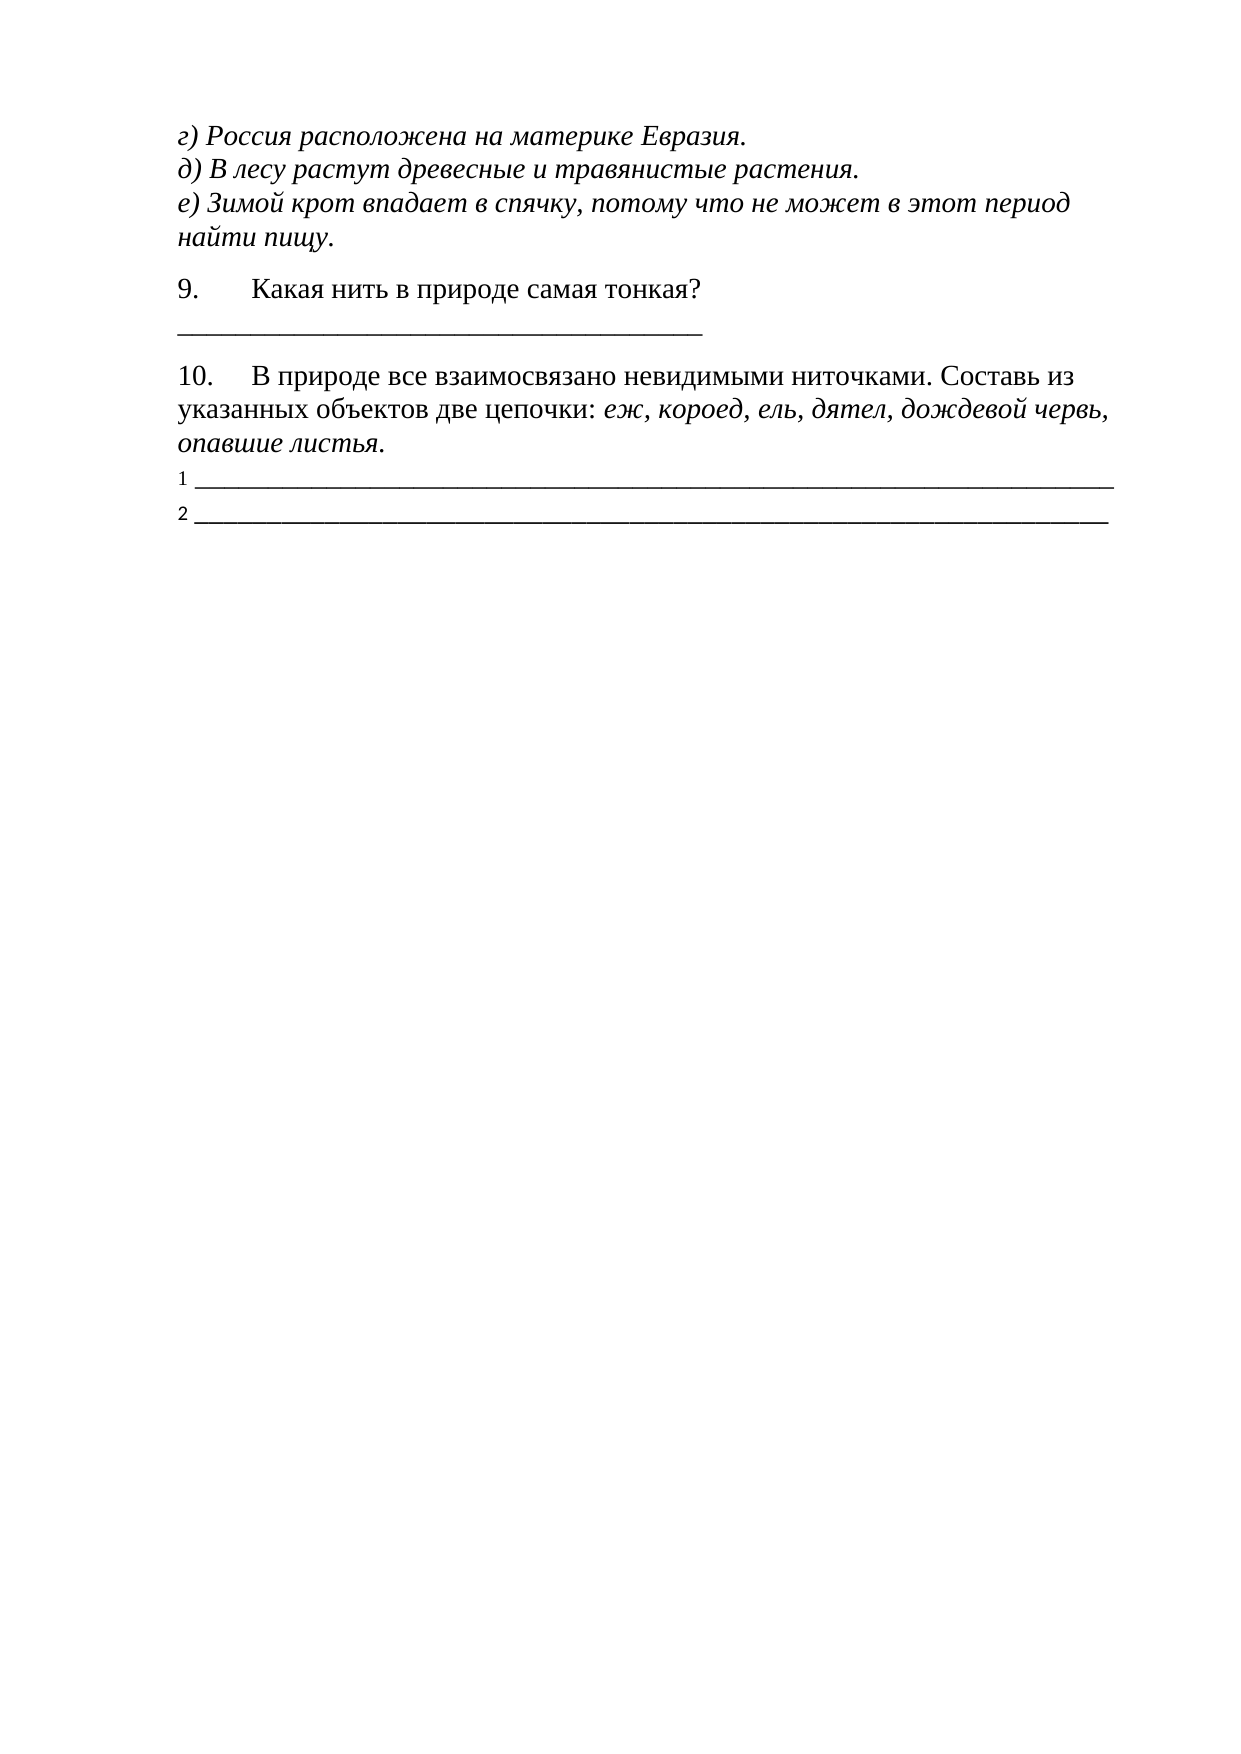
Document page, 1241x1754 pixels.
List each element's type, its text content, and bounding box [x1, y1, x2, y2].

list Какая нить в природе самая тонкая? ____________________________________ [177, 271, 1152, 338]
list 1 _______________________________________________________________ [177, 458, 1152, 492]
list г) Россия расположена на материке Евразия. [177, 118, 1152, 152]
list д) В лесу растут древесные и травянистые растения. [177, 152, 1152, 185]
list е) Зимой крот впадает в спячку, потому что не может в этот период найти пищу. [177, 185, 1152, 252]
text 2 _______________________________________________________________ [177, 492, 1152, 527]
list В природе все взаимосвязано невидимыми ниточками. Составь из указанных объектов две цепочки: еж, короед, ель, дятел, дождевой червь, опавшие листья. [177, 358, 1152, 458]
